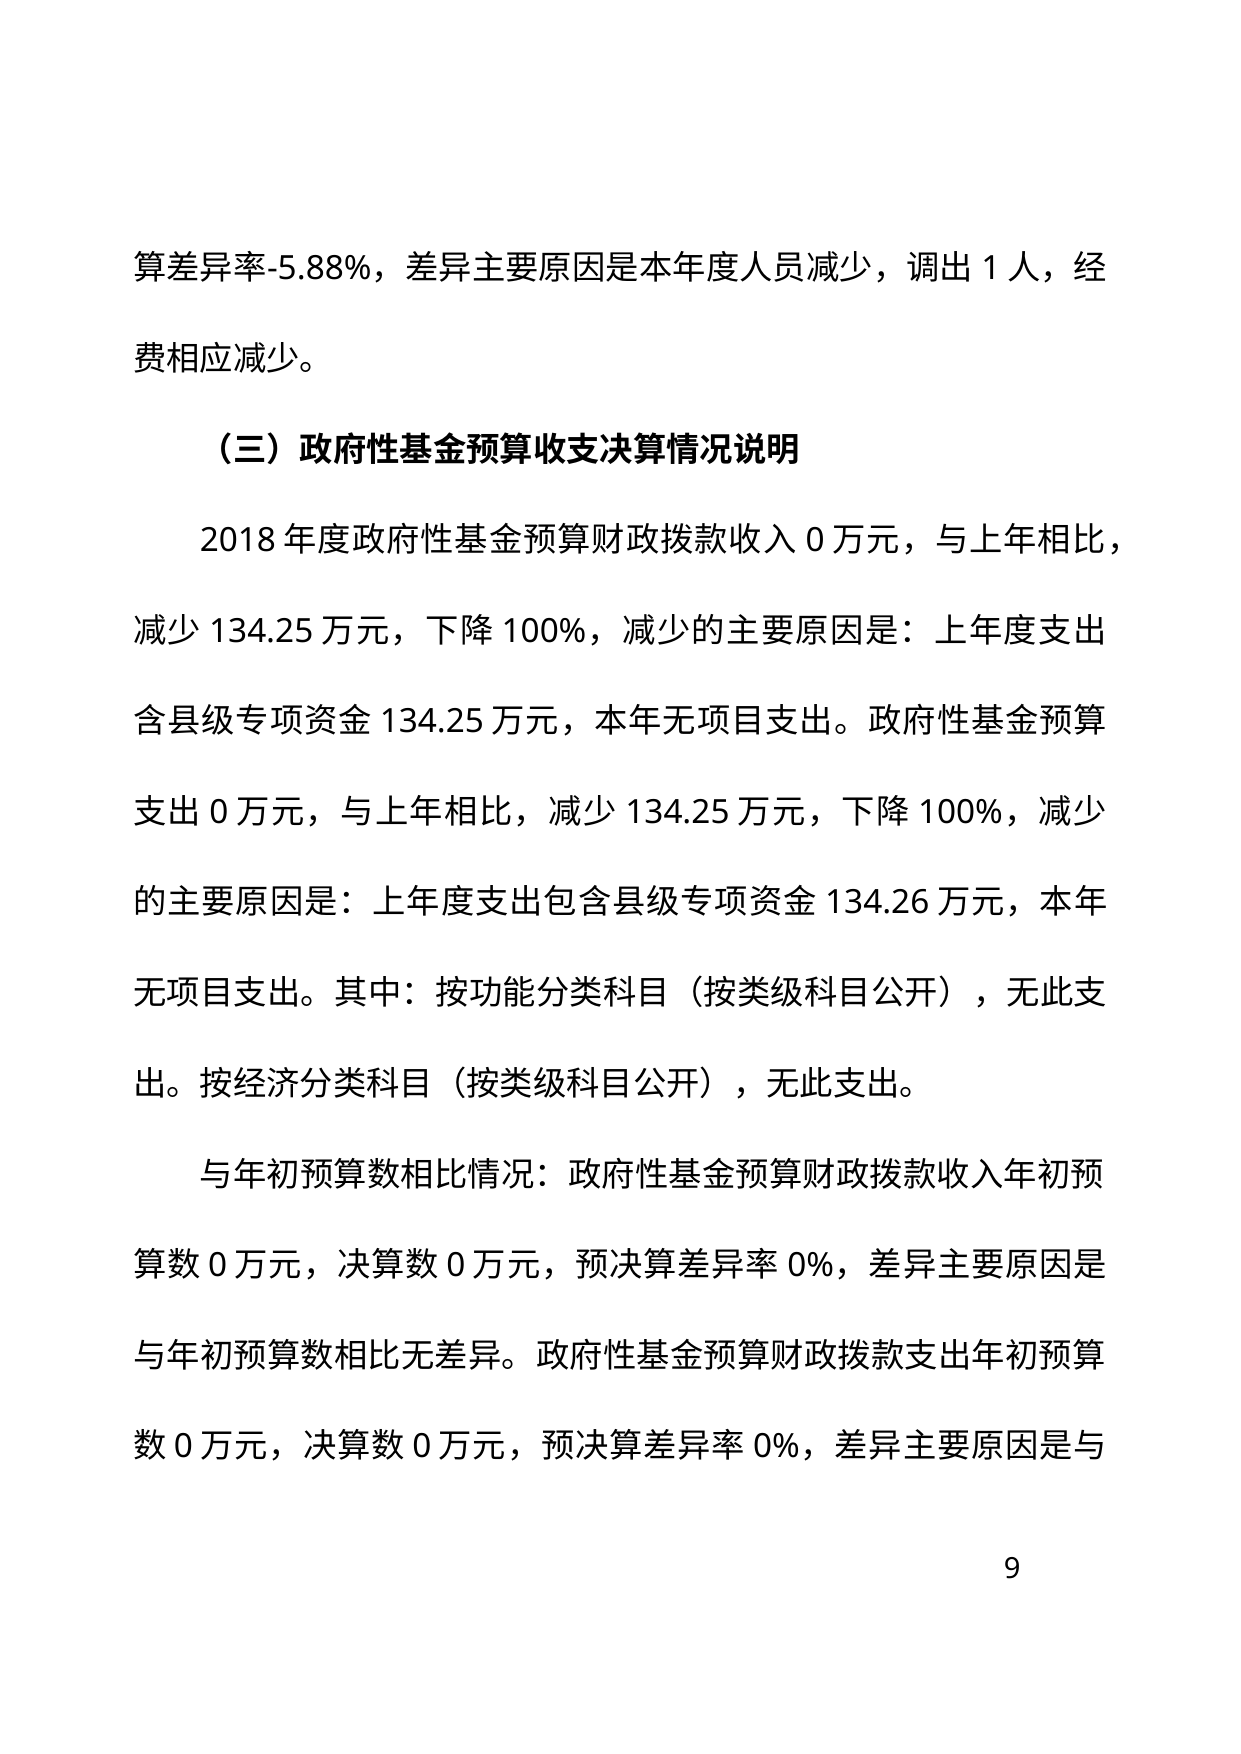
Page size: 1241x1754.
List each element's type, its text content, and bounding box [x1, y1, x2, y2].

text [133, 1126, 1107, 1489]
text 2018年度政府性基金预算财政拨款收入0万元，与上年相比，减少134.25万元，下降100%，减少的主要原因是：上年度支出含县级专项资金134.25万元，本年无项目支出。政府性基金预算支出0万元，与上年相比，减少134.25万元，下降100%，减少的主要原因是：上年度支出包含县级专项资金134.26万元，本年无项目支出。其中：按功能分类科目（按类级科目公开），无此支出。按经济分类科目（按类级科目公开），无此支出。 [133, 492, 1107, 1126]
text （三）政府性基金预算收支决算情况说明 [133, 401, 1107, 492]
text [133, 220, 1107, 401]
